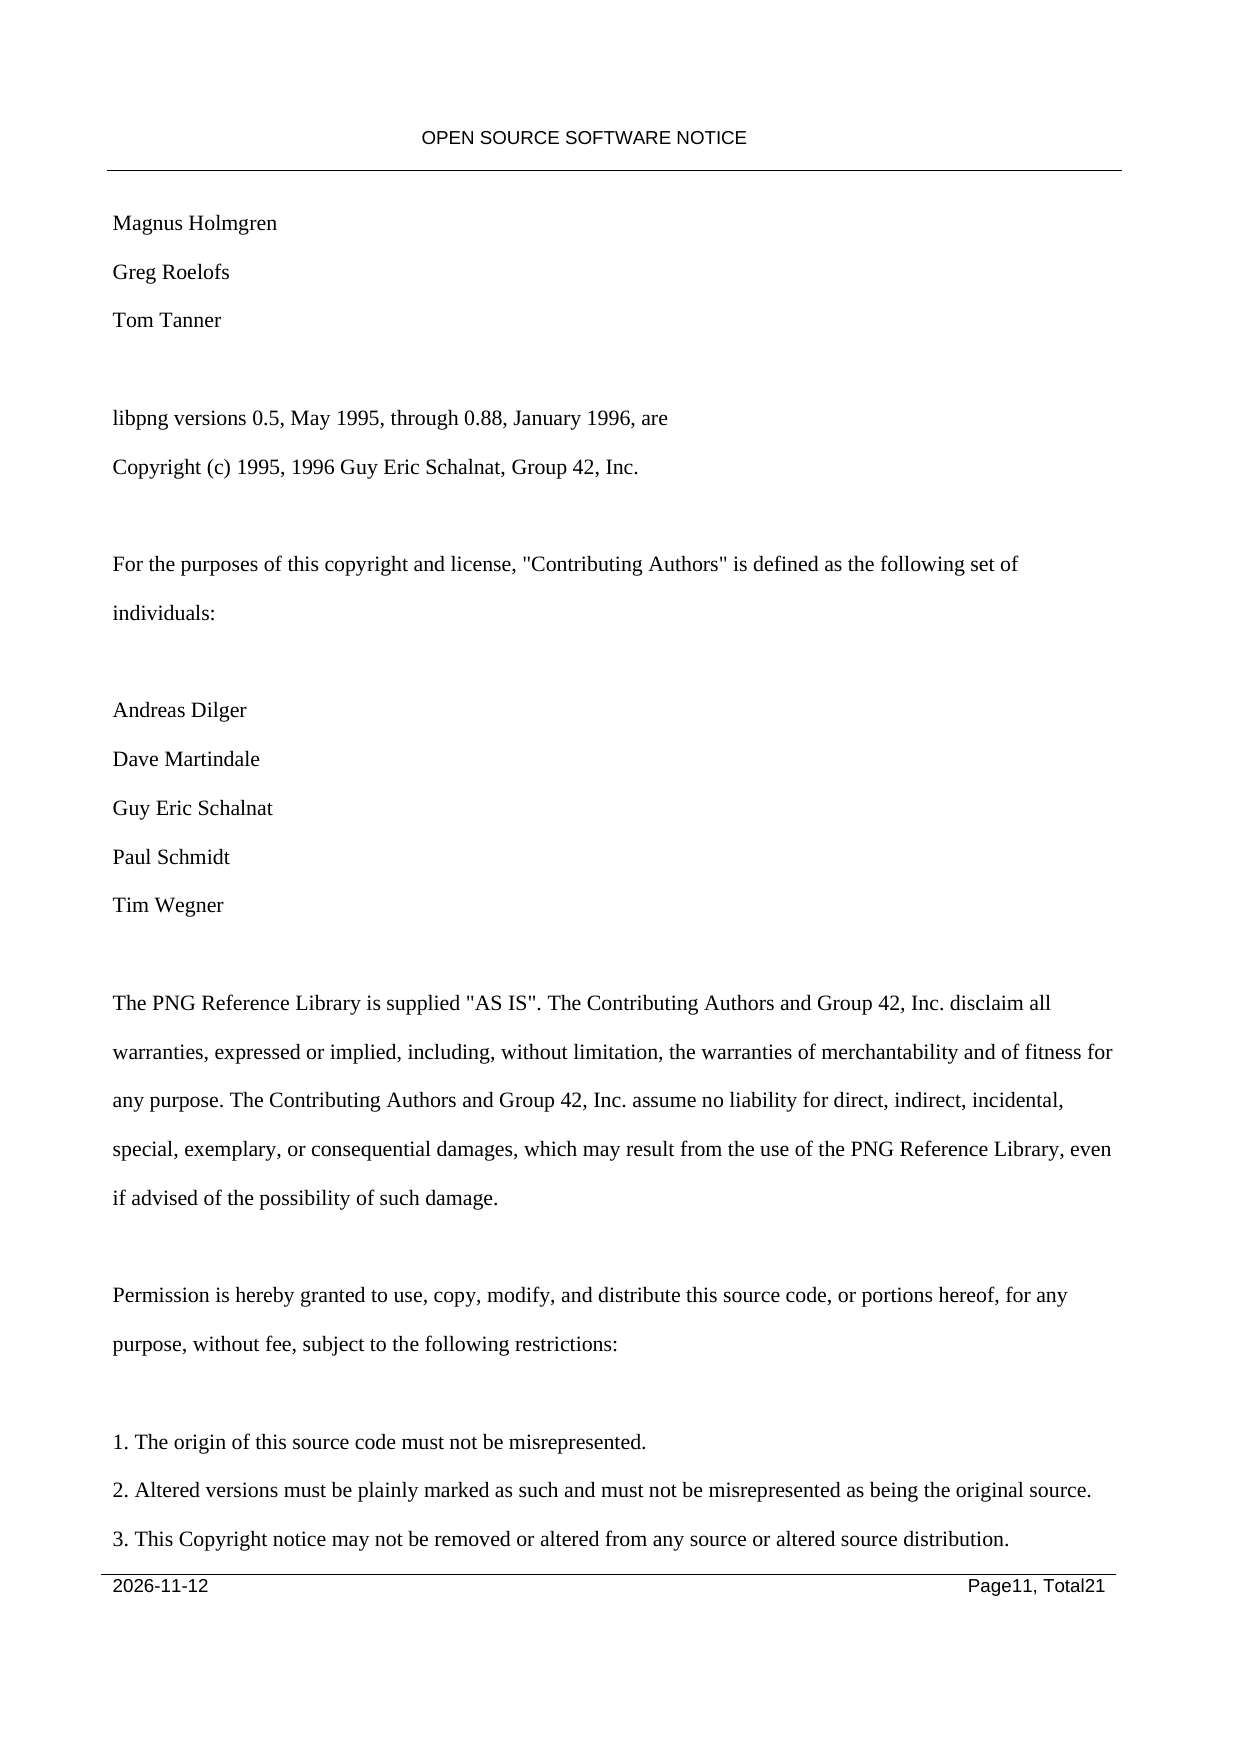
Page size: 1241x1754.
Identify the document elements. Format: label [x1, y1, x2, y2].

text [112, 206, 1128, 1555]
